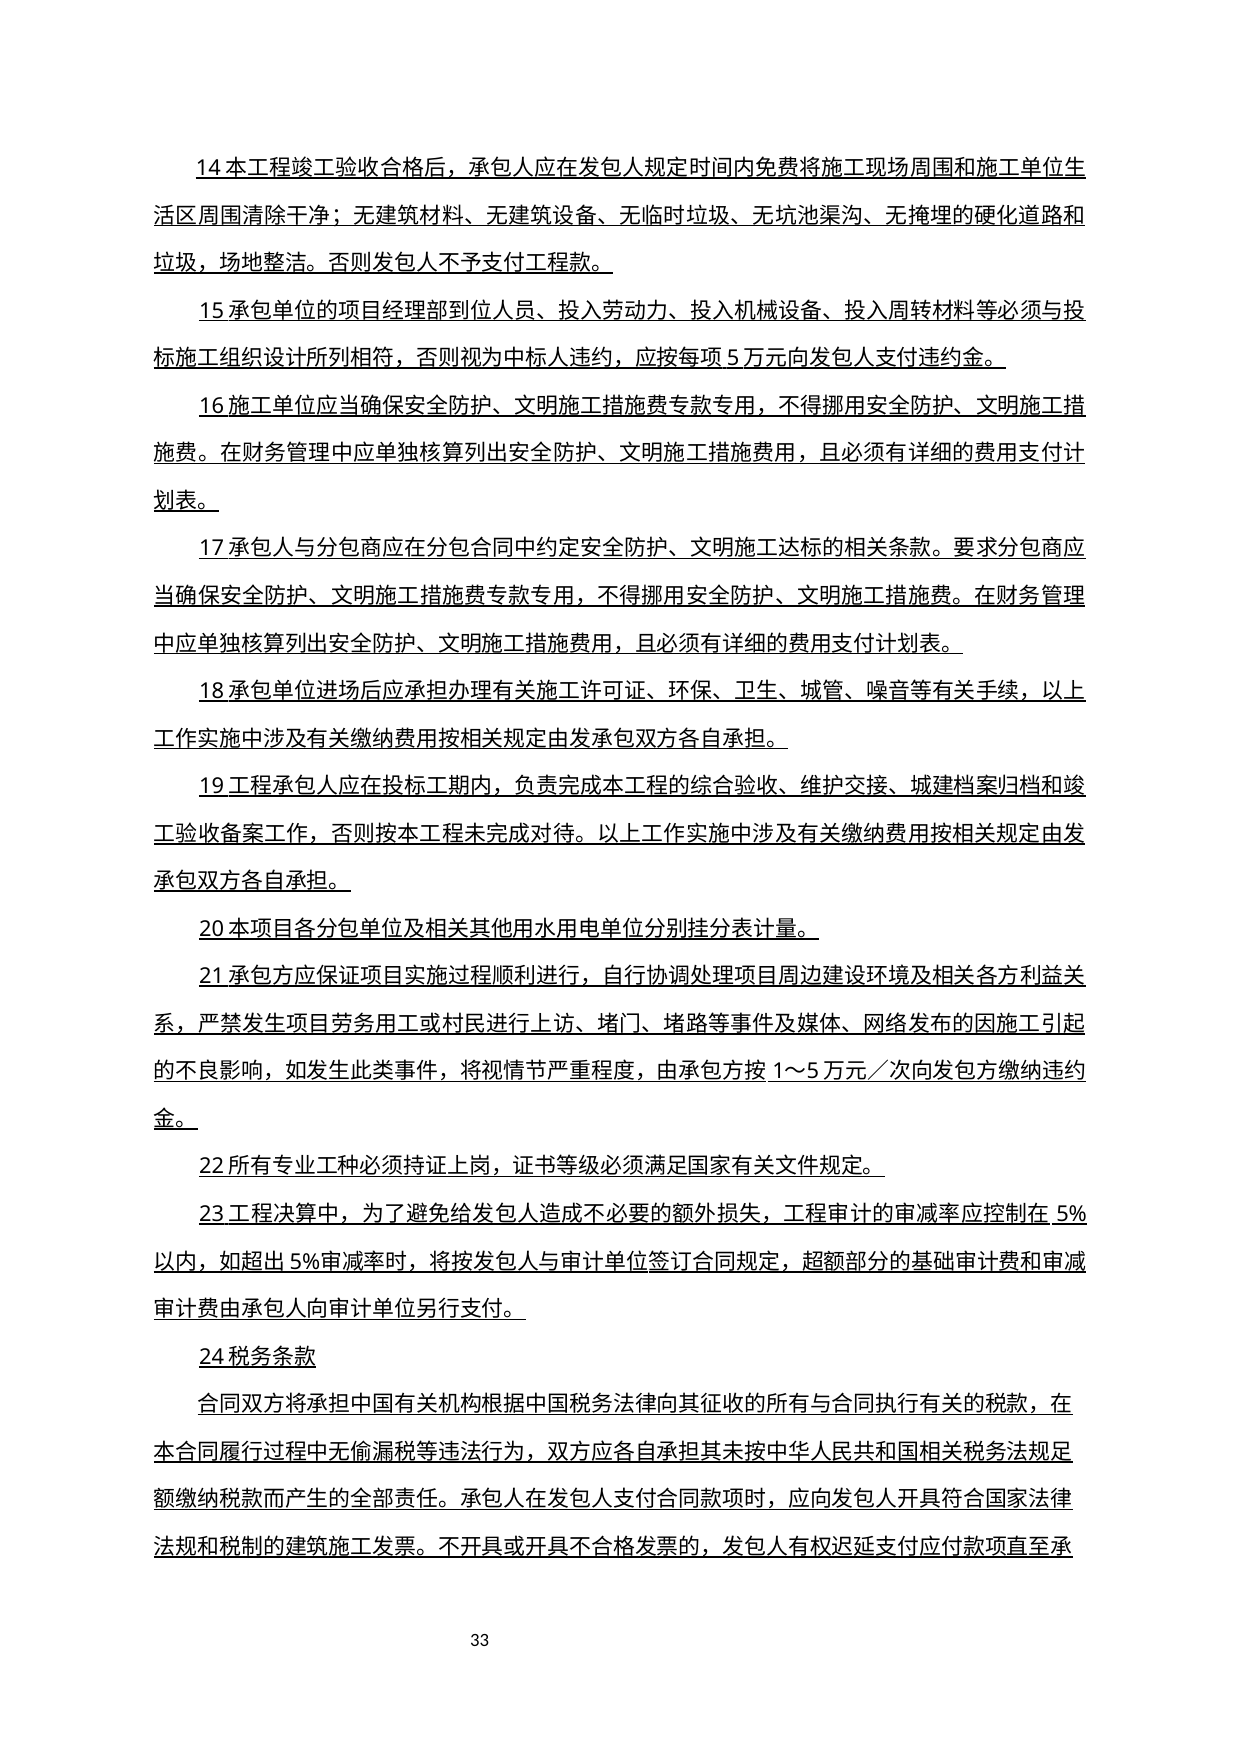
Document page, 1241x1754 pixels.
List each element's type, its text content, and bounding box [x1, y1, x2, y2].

text 17承包人与分包商应在分包合同中约定安全防护、文明施工达标的相关条款。要求分包商应当确保安全防护、文明施工措施费专款专用，不得挪用安全防护、文明施工措施费。在财务管理中应单独核算列出安全防护、文明施工措施费用，且必须有详细的费用支付计划表。 [153, 530, 1087, 657]
text 20本项目各分包单位及相关其他用水用电单位分别挂分表计量。 [153, 911, 1087, 942]
text 24税务条款 [153, 1339, 1087, 1371]
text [153, 1386, 1087, 1561]
text 22所有专业工种必须持证上岗，证书等级必须满足国家有关文件规定。 [153, 1148, 1087, 1180]
text 19工程承包人应在投标工期内，负责完成本工程的综合验收、维护交接、城建档案归档和竣工验收备案工作，否则按本工程未完成对待。以上工作实施中涉及有关缴纳费用按相关规定由发承包双方各自承担。 [153, 768, 1087, 895]
text 18承包单位进场后应承担办理有关施工许可证、环保、卫生、城管、噪音等有关手续，以上工作实施中涉及有关缴纳费用按相关规定由发承包双方各自承担。 [153, 673, 1087, 752]
text 21承包方应保证项目实施过程顺利进行，自行协调处理项目周边建设环境及相关各方利益关系，严禁发生项目劳务用工或村民进行上访、堵门、堵路等事件及媒体、网络发布的因施工引起的不良影响，如发生此类事件，将视情节严重程度，由承包方按1～5万元／次向发包方缴纳违约金。 [153, 958, 1087, 1133]
text 23工程决算中，为了避免给发包人造成不必要的额外损失，工程审计的审减率应控制在5%以内，如超出5%审减率时，将按发包人与审计单位签订合同规定，超额部分的基础审计费和审减审计费由承包人向审计单位另行支付。 [153, 1196, 1087, 1323]
text 16施工单位应当确保安全防护、文明施工措施费专款专用，不得挪用安全防护、文明施工措施费。在财务管理中应单独核算列出安全防护、文明施工措施费用，且必须有详细的费用支付计划表。 [153, 388, 1087, 514]
text 14本工程竣工验收合格后，承包人应在发包人规定时间内免费将施工现场周围和施工单位生活区周围清除干净；无建筑材料、无建筑设备、无临时垃圾、无坑池渠沟、无掩埋的硬化道路和垃圾，场地整洁。否则发包人不予支付工程款。 [153, 150, 1087, 277]
text 15承包单位的项目经理部到位人员、投入劳动力、投入机械设备、投入周转材料等必须与投标施工组织设计所列相符，否则视为中标人违约，应按每项5万元向发包人支付违约金。 [153, 293, 1087, 372]
